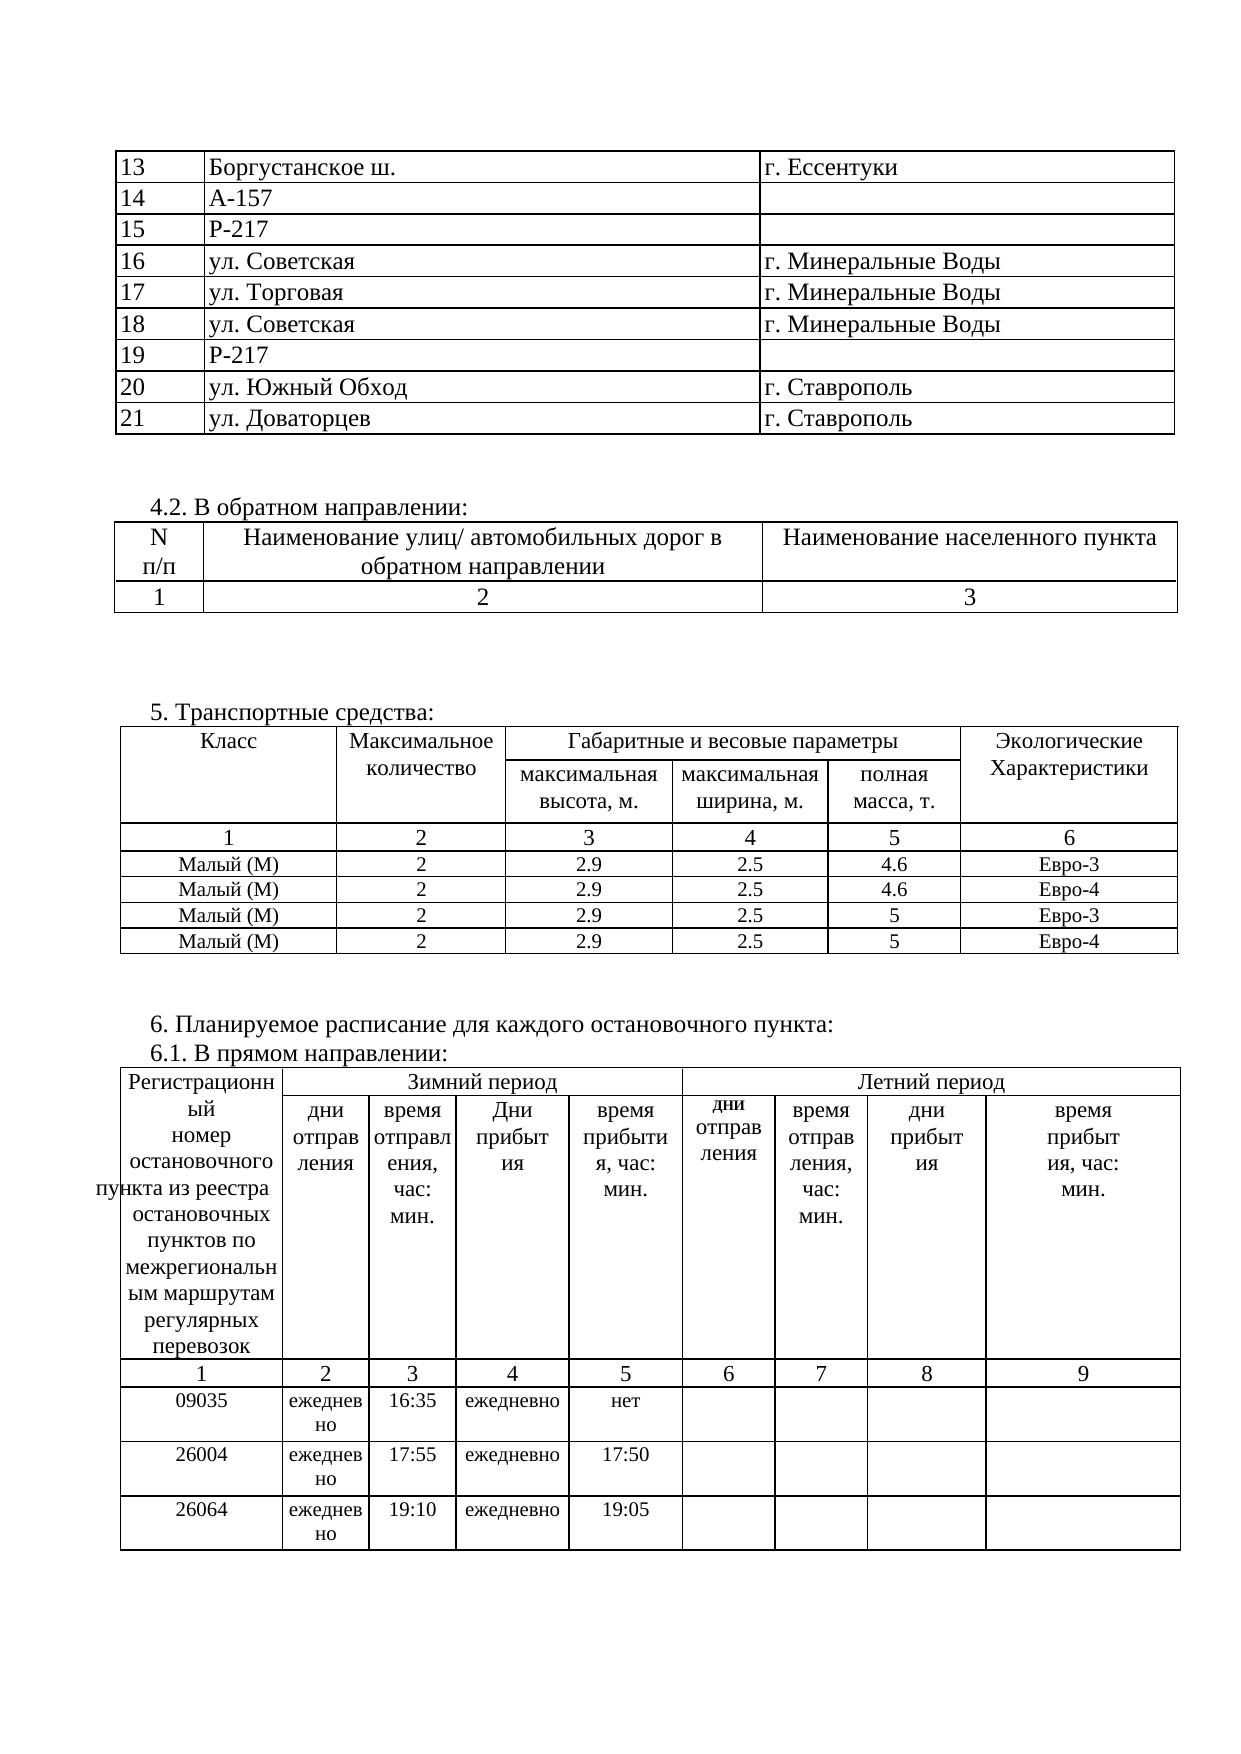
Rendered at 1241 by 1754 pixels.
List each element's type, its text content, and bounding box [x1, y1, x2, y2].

table_cell 3 [763, 580, 1177, 611]
table_cell максимальная высота, м. [506, 761, 672, 822]
table_cell ул. Торговая [205, 277, 759, 307]
table_cell 2 [337, 852, 505, 876]
table_cell 1 [121, 824, 336, 850]
table_cell 6 [683, 1360, 774, 1386]
table_cell [868, 1388, 985, 1441]
table_cell Малый (М) [121, 903, 336, 927]
table_header Зимний период [283, 1068, 682, 1095]
table_cell Евро-4 [961, 929, 1177, 953]
table_cell 7 [776, 1360, 867, 1386]
table_cell Малый (М) [121, 852, 336, 876]
text 6. Планируемое расписание для каждого остановочного пункта: [150, 1009, 1090, 1038]
table_cell 2.5 [673, 852, 827, 876]
table_cell [868, 1442, 985, 1495]
table_cell ежедневно [457, 1497, 568, 1549]
table_cell 2.9 [506, 877, 672, 901]
table_cell 2 [337, 824, 505, 850]
table_cell 17 [117, 277, 204, 307]
table_cell Р-217 [205, 340, 759, 370]
table_cell время отправл ения, час: мин. [370, 1096, 455, 1358]
table_cell Евро-3 [961, 852, 1177, 876]
table_cell г. Ставрополь [761, 403, 1174, 433]
table_cell 9 [987, 1360, 1180, 1386]
table_cell 17:50 [570, 1442, 682, 1495]
table_cell дни отправ ления [283, 1096, 368, 1358]
table_cell ежедневно [457, 1442, 568, 1495]
table_cell 13 [117, 152, 204, 181]
table_cell Малый (М) [121, 929, 336, 953]
table_cell 18 [117, 309, 204, 339]
text 4.2. В обратном направлении: [150, 492, 1090, 521]
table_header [121, 1068, 282, 1358]
table_cell 21 [117, 403, 204, 433]
table_cell 2 [337, 929, 505, 953]
table_cell [761, 340, 1174, 370]
table_cell [987, 1388, 1180, 1441]
table_cell 4 [673, 824, 827, 850]
table_cell ул. Советская [205, 309, 759, 339]
table_cell г. Ставрополь [761, 372, 1174, 402]
table_cell 2 [337, 877, 505, 901]
table_cell 6 [961, 824, 1177, 850]
table_cell Евро-3 [961, 903, 1177, 927]
table_cell г. Минеральные Воды [761, 246, 1174, 276]
table_cell ежедневно [283, 1442, 368, 1495]
table_cell 2.5 [673, 903, 827, 927]
table_cell Евро-4 [961, 877, 1177, 901]
table_cell ул. Советская [205, 246, 759, 276]
table_cell 5 [829, 824, 960, 850]
table_cell 4.6 [829, 852, 960, 876]
table_cell максимальная ширина, м. [673, 761, 827, 822]
table_cell 2.9 [506, 929, 672, 953]
table_header Наименование населенного пункта [763, 523, 1177, 580]
table_cell дни прибыт ия [868, 1096, 985, 1358]
table_cell 19 [117, 340, 204, 370]
table_cell ежедневно [457, 1388, 568, 1441]
table_cell время прибыт ия, час: мин. [987, 1096, 1180, 1358]
table_cell ул. Южный Обход [205, 372, 759, 402]
table_cell 14 [117, 183, 204, 213]
table_cell ежедневно [283, 1388, 368, 1441]
table_cell [776, 1442, 867, 1495]
table_cell нет [570, 1388, 682, 1441]
table_cell 1 [121, 1360, 282, 1386]
table_cell [776, 1388, 867, 1441]
table_cell [776, 1497, 867, 1549]
table_cell ежедневно [283, 1497, 368, 1549]
table_cell [987, 1442, 1180, 1495]
table_cell Боргустанское ш. [205, 152, 759, 181]
table_cell время отправ ления, час: мин. [776, 1096, 867, 1358]
text 5. Транспортные средства: [150, 697, 1090, 726]
table_cell 2.5 [673, 929, 827, 953]
table_cell 2.9 [506, 852, 672, 876]
table_cell 5 [829, 903, 960, 927]
table_cell ДНИ отправ ления [683, 1096, 774, 1358]
table_cell 2.9 [506, 903, 672, 927]
table_cell 19:10 [370, 1497, 455, 1549]
table_cell [761, 183, 1174, 213]
table_cell 1 [115, 581, 203, 611]
table_cell 3 [506, 824, 672, 850]
table_cell Дни прибыт ия [457, 1096, 568, 1358]
table_cell 2 [204, 582, 762, 611]
table_cell 3 [370, 1360, 455, 1386]
table_cell 15 [117, 215, 204, 244]
table_cell 4 [457, 1360, 568, 1386]
table_cell г. Минеральные Воды [761, 277, 1174, 307]
table_cell Р-217 [205, 215, 759, 244]
table_cell 5 [570, 1360, 682, 1386]
table_cell ул. Доваторцев [205, 403, 759, 433]
table_cell 8 [868, 1360, 985, 1386]
table_cell [683, 1442, 774, 1495]
table_cell г. Ессентуки [761, 152, 1174, 181]
table_cell [761, 215, 1174, 244]
table_header Экологические Характеристики [961, 727, 1177, 822]
table_cell 26064 [121, 1497, 282, 1549]
table_cell время прибыти я, час: мин. [570, 1096, 682, 1358]
table_cell [868, 1497, 985, 1549]
table_header Наименование улиц/ автомобильных дорог в обратном направлении [204, 523, 762, 580]
table_cell 20 [117, 372, 204, 402]
table_cell 2 [283, 1360, 368, 1386]
table_header Максимальное количество [337, 727, 505, 822]
table_header N п/п [115, 523, 203, 580]
table_cell 09035 [121, 1388, 282, 1441]
table_cell 2.5 [673, 877, 827, 901]
table_cell А-157 [205, 183, 759, 213]
table_cell 5 [829, 929, 960, 953]
table_cell Малый (М) [121, 877, 336, 901]
table_cell 26004 [121, 1442, 282, 1495]
table_cell [987, 1497, 1180, 1549]
table_cell г. Минеральные Воды [761, 309, 1174, 339]
table_header Габаритные и весовые параметры [506, 727, 960, 759]
table_header Летний период [683, 1068, 1180, 1095]
table_cell 2 [337, 903, 505, 927]
table_cell 19:05 [570, 1497, 682, 1549]
text 6.1. В прямом направлении: [150, 1038, 1090, 1067]
table_cell [683, 1388, 774, 1441]
table_cell полная масса, т. [829, 761, 960, 822]
table_cell 16 [117, 246, 204, 276]
table_cell [683, 1497, 774, 1549]
table_cell 4.6 [829, 877, 960, 901]
table_header Класс [121, 727, 336, 822]
table_cell 16:35 [370, 1388, 455, 1441]
table_cell 17:55 [370, 1442, 455, 1495]
